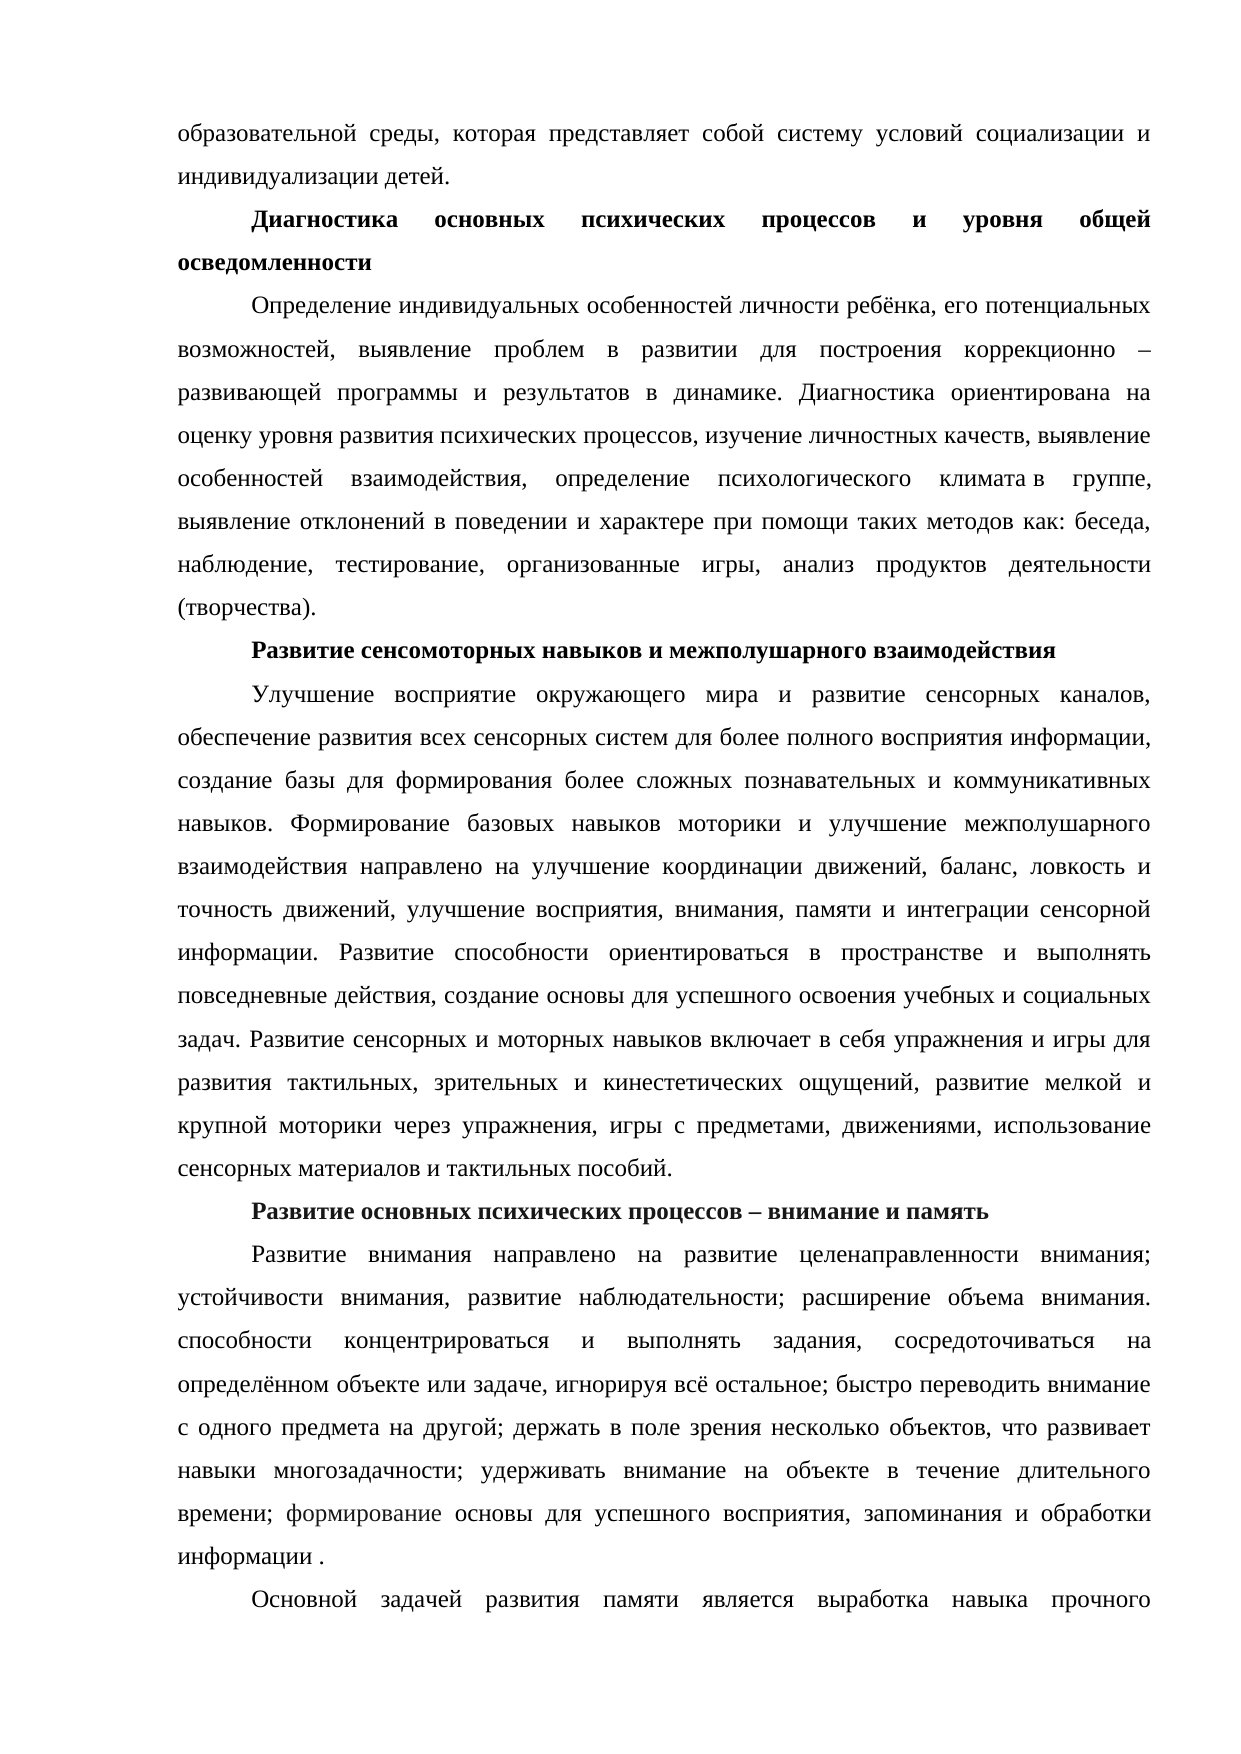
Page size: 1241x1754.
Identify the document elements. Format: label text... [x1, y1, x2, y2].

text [177, 118, 1152, 190]
text Развитие основных психических процессов – внимание и память [177, 1196, 1152, 1225]
text Улучшение восприятие окружающего мира и развитие сенсорных каналов, обеспечение развития всех сенсорных систем для более полного восприятия информации, создание базы для формирования более сложных познавательных и коммуникативных навыков. Формирование базовых навыков моторики и улучшение межполушарного взаимодействия направлено на улучшение координации движений, баланс, ловкость и точность движений, улучшение восприятия, внимания, памяти и интеграции сенсорной информации. Развитие способности ориентироваться в пространстве и выполнять повседневные действия, создание основы для успешного освоения учебных и социальных задач. Развитие сенсорных и моторных навыков включает в себя упражнения и игры для развития тактильных, зрительных и кинестетических ощущений, развитие мелкой и крупной моторики через упражнения, игры с предметами, движениями, использование сенсорных материалов и тактильных пособий. [177, 679, 1152, 1182]
text Определение индивидуальных особенностей личности ребёнка, его потенциальных возможностей, выявление проблем в развитии для построения коррекционно – развивающей программы и результатов в динамике. Диагностика ориентирована на оценку уровня развития психических процессов, изучение личностных качеств, выявление особенностей взаимодействия, определение психологического климата в группе, выявление отклонений в поведении и характере при помощи таких методов как: беседа, наблюдение, тестирование, организованные игры, анализ продуктов деятельности (творчества). [177, 291, 1152, 621]
text Диагностика основных психических процессов и уровня общей осведомленности [177, 204, 1152, 276]
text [177, 1584, 1152, 1613]
text Развитие внимания направлено на развитие целенаправленности внимания; устойчивости внимания, развитие наблюдательности; расширение объема внимания. способности концентрироваться и выполнять задания, сосредоточиваться на определённом объекте или задаче, игнорируя всё остальное; быстро переводить внимание с одного предмета на другой; держать в поле зрения несколько объектов, что развивает навыки многозадачности; удерживать внимание на объекте в течение длительного времени; формирование основы для успешного восприятия, запоминания и обработки информации . [177, 1239, 1152, 1570]
text Развитие сенсомоторных навыков и межполушарного взаимодействия [177, 636, 1152, 664]
